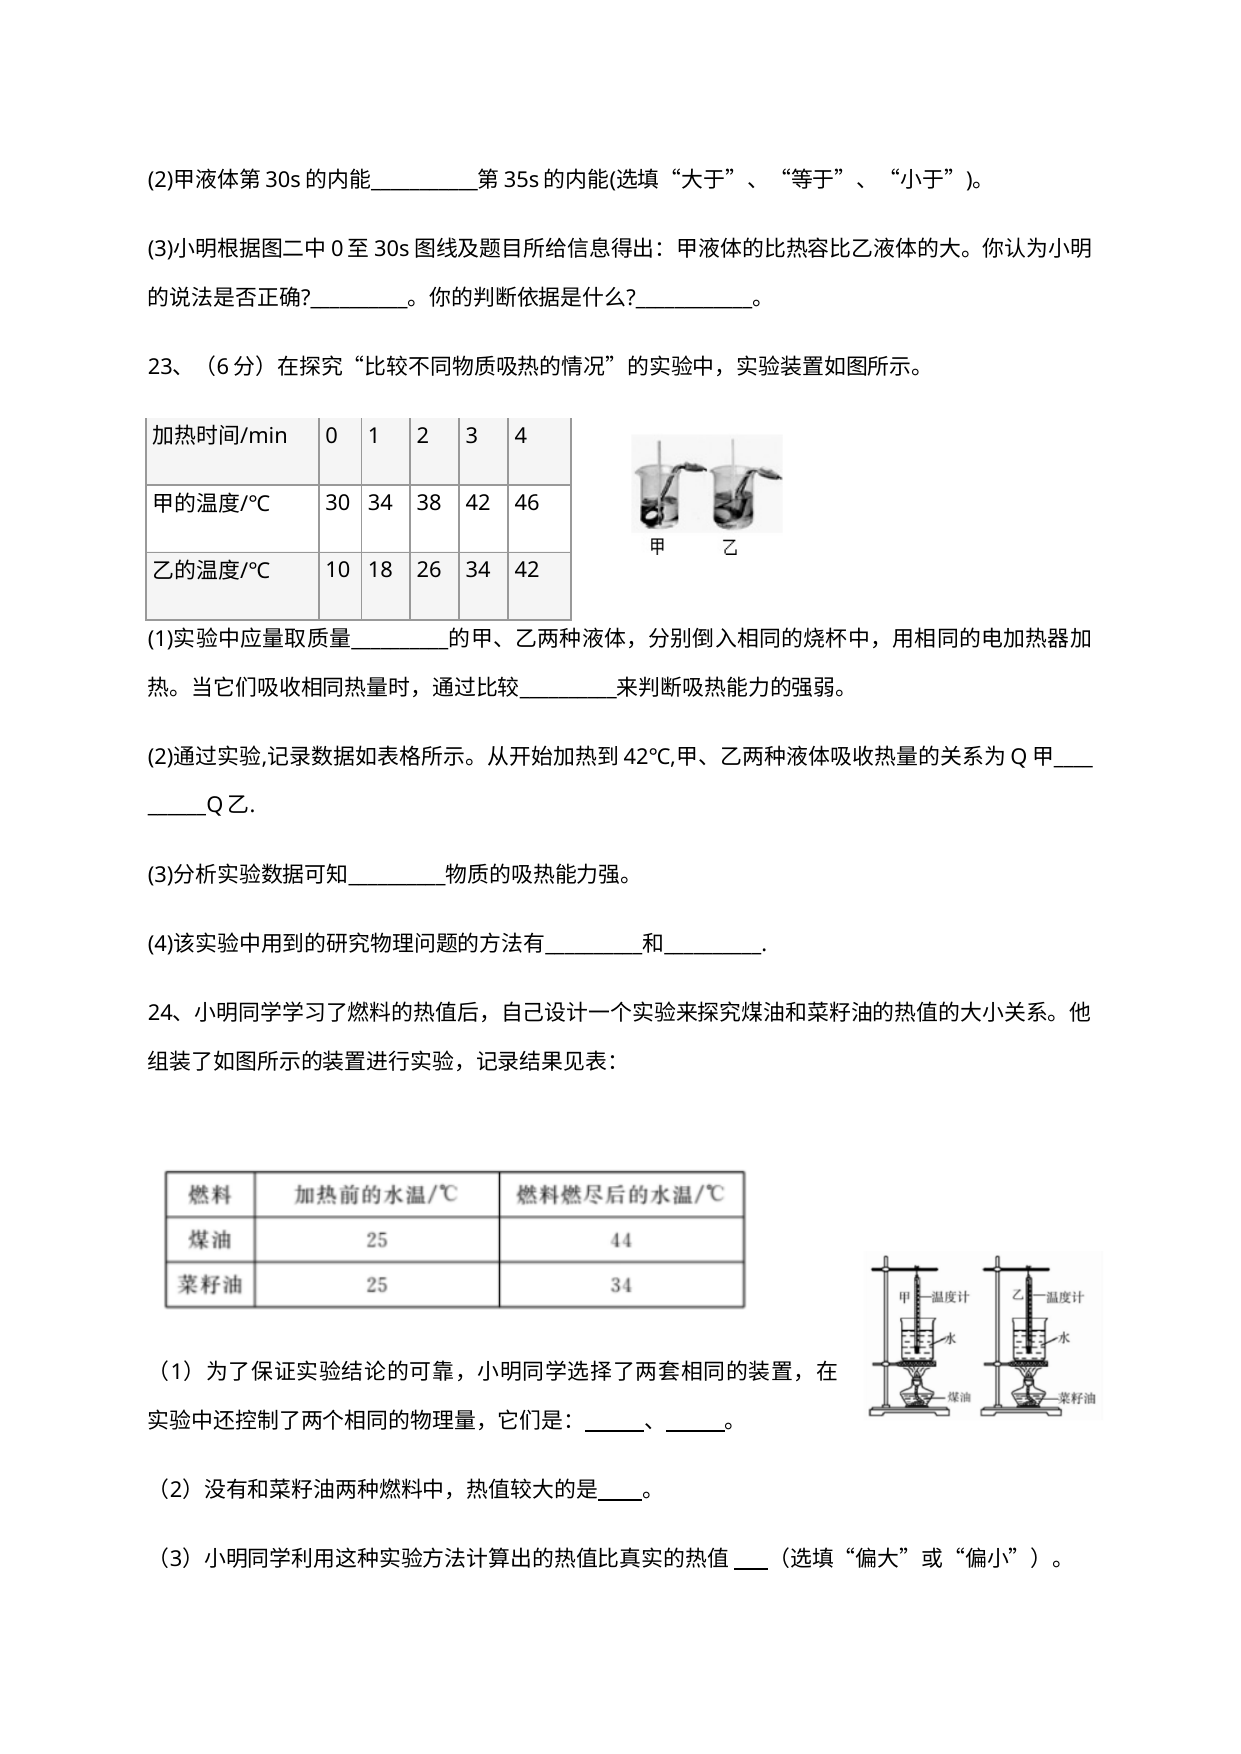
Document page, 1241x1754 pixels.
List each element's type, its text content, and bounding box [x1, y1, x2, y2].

table_cell 34 [362, 486, 409, 551]
table_header 2 [411, 418, 458, 484]
table_cell 46 [509, 486, 570, 551]
table_cell 乙的温度/℃ [147, 553, 318, 619]
text (1)实验中应量取质量__________的甲、乙两种液体，分别倒入相同的烧杯中，用相同的电加热器加热。当它们吸收相同热量时，通过比较__________来判断吸热能力的强弱。 [148, 620, 1092, 702]
table_cell 42 [509, 553, 570, 619]
text 23、（6分）在探究“比较不同物质吸热的情况”的实验中，实验装置如图所示。 [148, 349, 1092, 382]
table_cell 38 [411, 486, 458, 551]
picture [858, 1251, 1106, 1423]
table_cell 甲的温度/℃ [147, 486, 318, 551]
table_cell 42 [460, 486, 507, 551]
table_cell 34 [460, 553, 507, 619]
text （1）为了保证实验结论的可靠，小明同学选择了两套相同的装置，在实验中还控制了两个相同的物理量，它们是： 、 。 [148, 1354, 1092, 1435]
text （3）小明同学利用这种实验方法计算出的热值比真实的热值 （选填“偏大”或“偏小”）。 [148, 1541, 1092, 1573]
text (2)甲液体第30s的内能___________第35s的内能(选填“大于”、“等于”、“小于”)。 [148, 162, 1092, 194]
text (4)该实验中用到的研究物理问题的方法有__________和__________. [148, 925, 1092, 958]
table_cell 18 [362, 553, 409, 619]
table_header 4 [509, 418, 570, 484]
text (3)分析实验数据可知__________物质的吸热能力强。 [148, 856, 1092, 889]
table_cell 10 [320, 553, 361, 619]
table_header 加热时间/min [147, 418, 318, 484]
table_header 1 [362, 418, 409, 484]
picture [631, 433, 783, 555]
picture [147, 1157, 757, 1320]
text （2）没有和菜籽油两种燃料中，热值较大的是 。 [148, 1472, 1092, 1504]
text (2)通过实验,记录数据如表格所示。从开始加热到42℃,甲、乙两种液体吸收热量的关系为Q甲__________Q乙. [148, 738, 1092, 819]
table_cell 30 [320, 486, 361, 551]
table_cell 26 [411, 553, 458, 619]
text (3)小明根据图二中0至30s图线及题目所给信息得出：甲液体的比热容比乙液体的大。你认为小明的说法是否正确?__________。你的判断依据是什么?____________。 [148, 231, 1092, 312]
table_header 0 [320, 418, 361, 484]
table_header 3 [460, 418, 507, 484]
